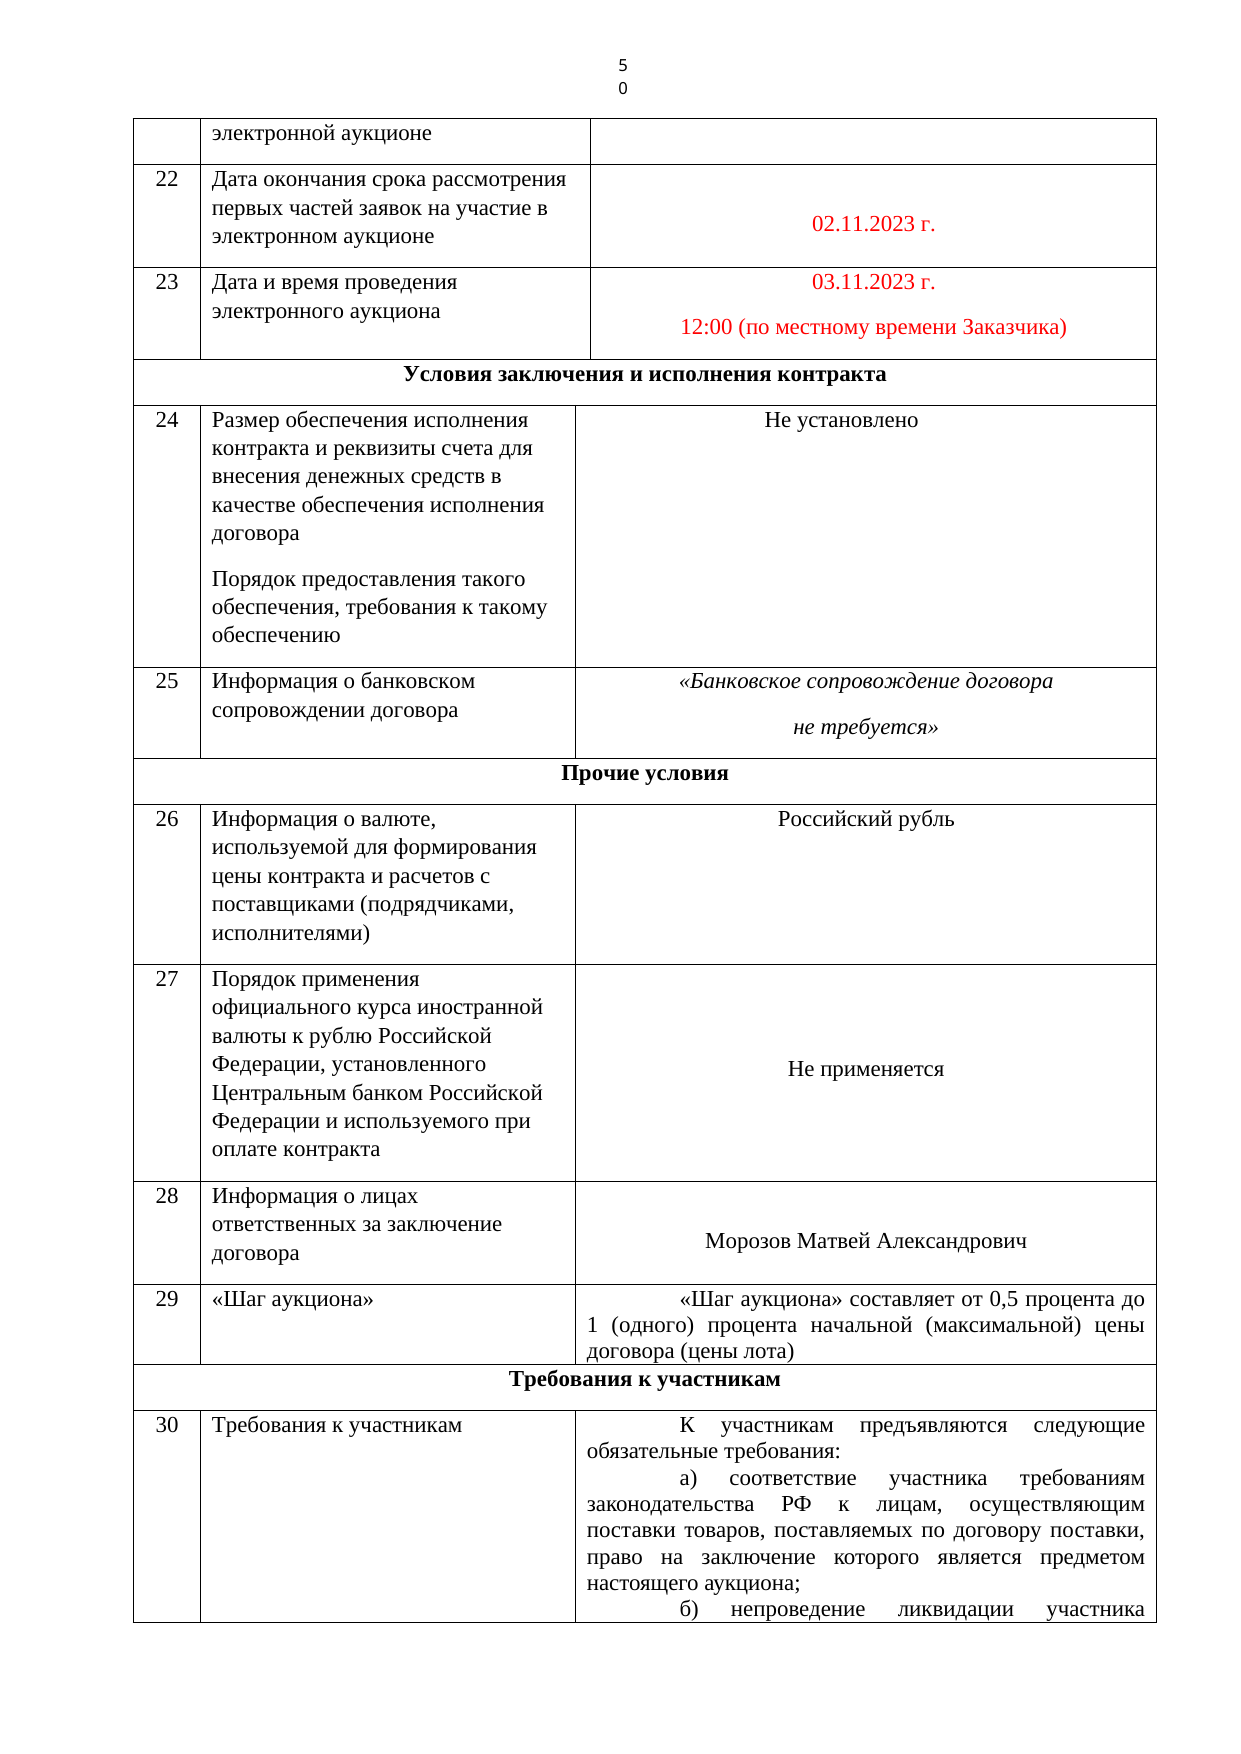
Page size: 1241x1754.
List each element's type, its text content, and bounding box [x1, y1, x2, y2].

table_cell Дата окончания срока рассмотрения первых частей заявок на участие в электронном аукционе [201, 165, 590, 267]
table_cell Условия заключения и исполнения контракта [134, 360, 1156, 405]
table_cell 27 [134, 965, 200, 1181]
table_cell 25 [134, 668, 200, 758]
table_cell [591, 119, 1156, 164]
table_cell 03.11.2023 г. 12:00 (по местному времени Заказчика) [591, 268, 1156, 358]
table_cell Не установлено [576, 406, 1156, 667]
table_cell Размер обеспечения исполнения контракта и реквизиты счета для внесения денежных средств в качестве обеспечения исполнения договора Порядок предоставления такого обеспечения, требования к такому обеспечению [201, 406, 575, 667]
table_cell «Шаг аукциона» составляет от 0,5 процента до 1 (одного) процента начальной (максимальной) цены договора (цены лота) [576, 1285, 1156, 1364]
table_cell Не применяется [576, 965, 1156, 1181]
table_cell Информация о банковском сопровождении договора [201, 668, 575, 758]
table_cell Российский рубль [576, 805, 1156, 964]
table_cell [576, 1411, 1156, 1622]
table_cell 21 [134, 119, 200, 164]
table_cell Информация о валюте, используемой для формирования цены контракта и расчетов с поставщиками (подрядчиками, исполнителями) [201, 805, 575, 964]
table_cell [201, 119, 590, 164]
table_cell Требования к участникам [134, 1365, 1156, 1410]
table_cell 29 [134, 1285, 200, 1364]
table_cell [201, 1411, 575, 1622]
table_cell Морозов Матвей Александрович [576, 1182, 1156, 1284]
table_cell Порядок применения официального курса иностранной валюты к рублю Российской Федерации, установленного Центральным банком Российской Федерации и используемого при оплате контракта [201, 965, 575, 1181]
table_cell 30 [134, 1411, 200, 1622]
table_cell 24 [134, 406, 200, 667]
table_cell «Шаг аукциона» [201, 1285, 575, 1364]
table_cell 26 [134, 805, 200, 964]
table_cell «Банковское сопровождение договора не требуется» [576, 668, 1156, 758]
table_cell Информация о лицах ответственных за заключение договора [201, 1182, 575, 1284]
table_cell Дата и время проведения электронного аукциона [201, 268, 590, 358]
table_cell Прочие условия [134, 759, 1156, 804]
table_cell 23 [134, 268, 200, 358]
table_cell 22 [134, 165, 200, 267]
table_cell 28 [134, 1182, 200, 1284]
table_cell 02.11.2023 г. [591, 165, 1156, 267]
